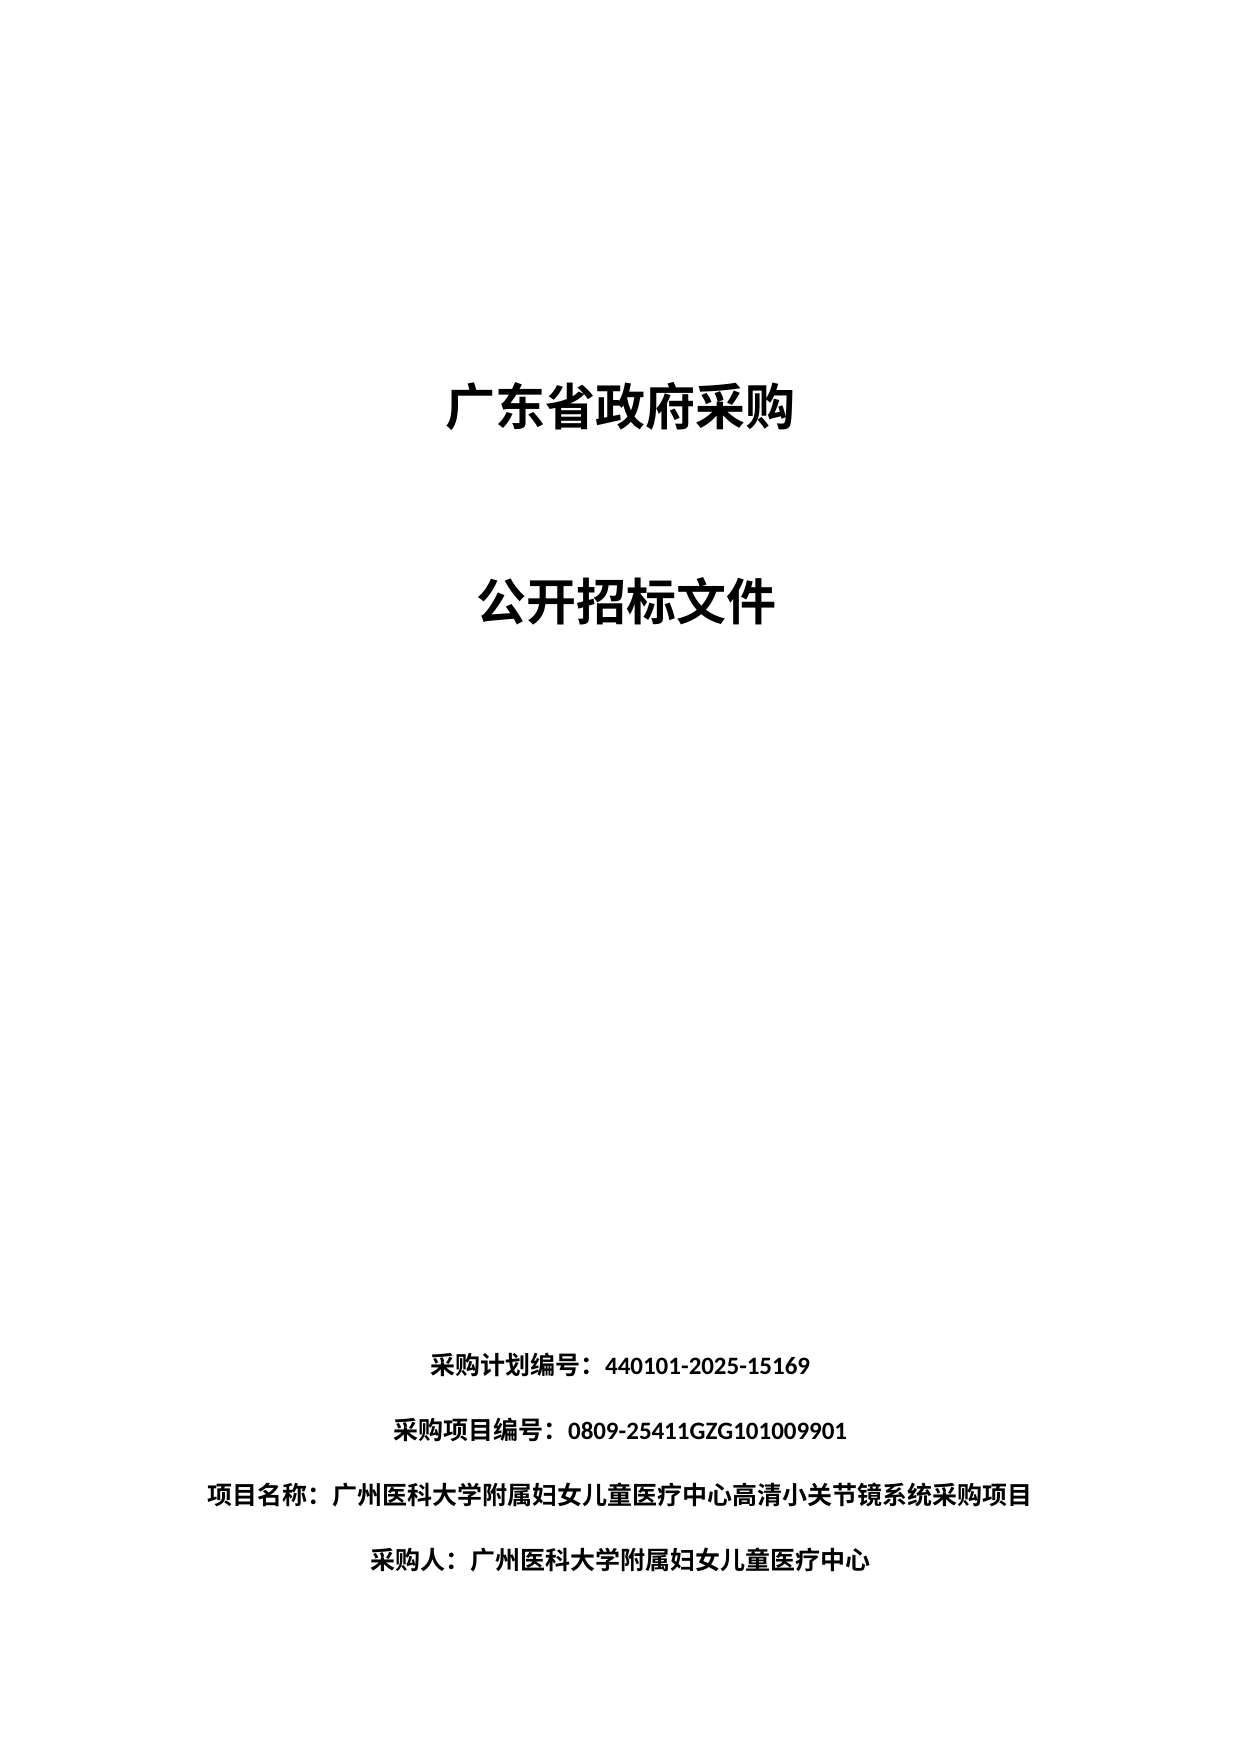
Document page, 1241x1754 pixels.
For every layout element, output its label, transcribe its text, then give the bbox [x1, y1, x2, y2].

text 采购项目编号：0809-25411GZG101009901 [187, 1397, 1053, 1462]
text 项目名称：广州医科大学附属妇女儿童医疗中心高清小关节镜系统采购项目 [187, 1462, 1053, 1527]
text 采购计划编号：440101-2025-15169 [187, 1332, 1053, 1397]
text 公开招标文件 [187, 552, 1053, 1332]
text 广东省政府采购 [187, 357, 1053, 454]
text 采购人：广州医科大学附属妇女儿童医疗中心 [187, 1527, 1053, 1592]
